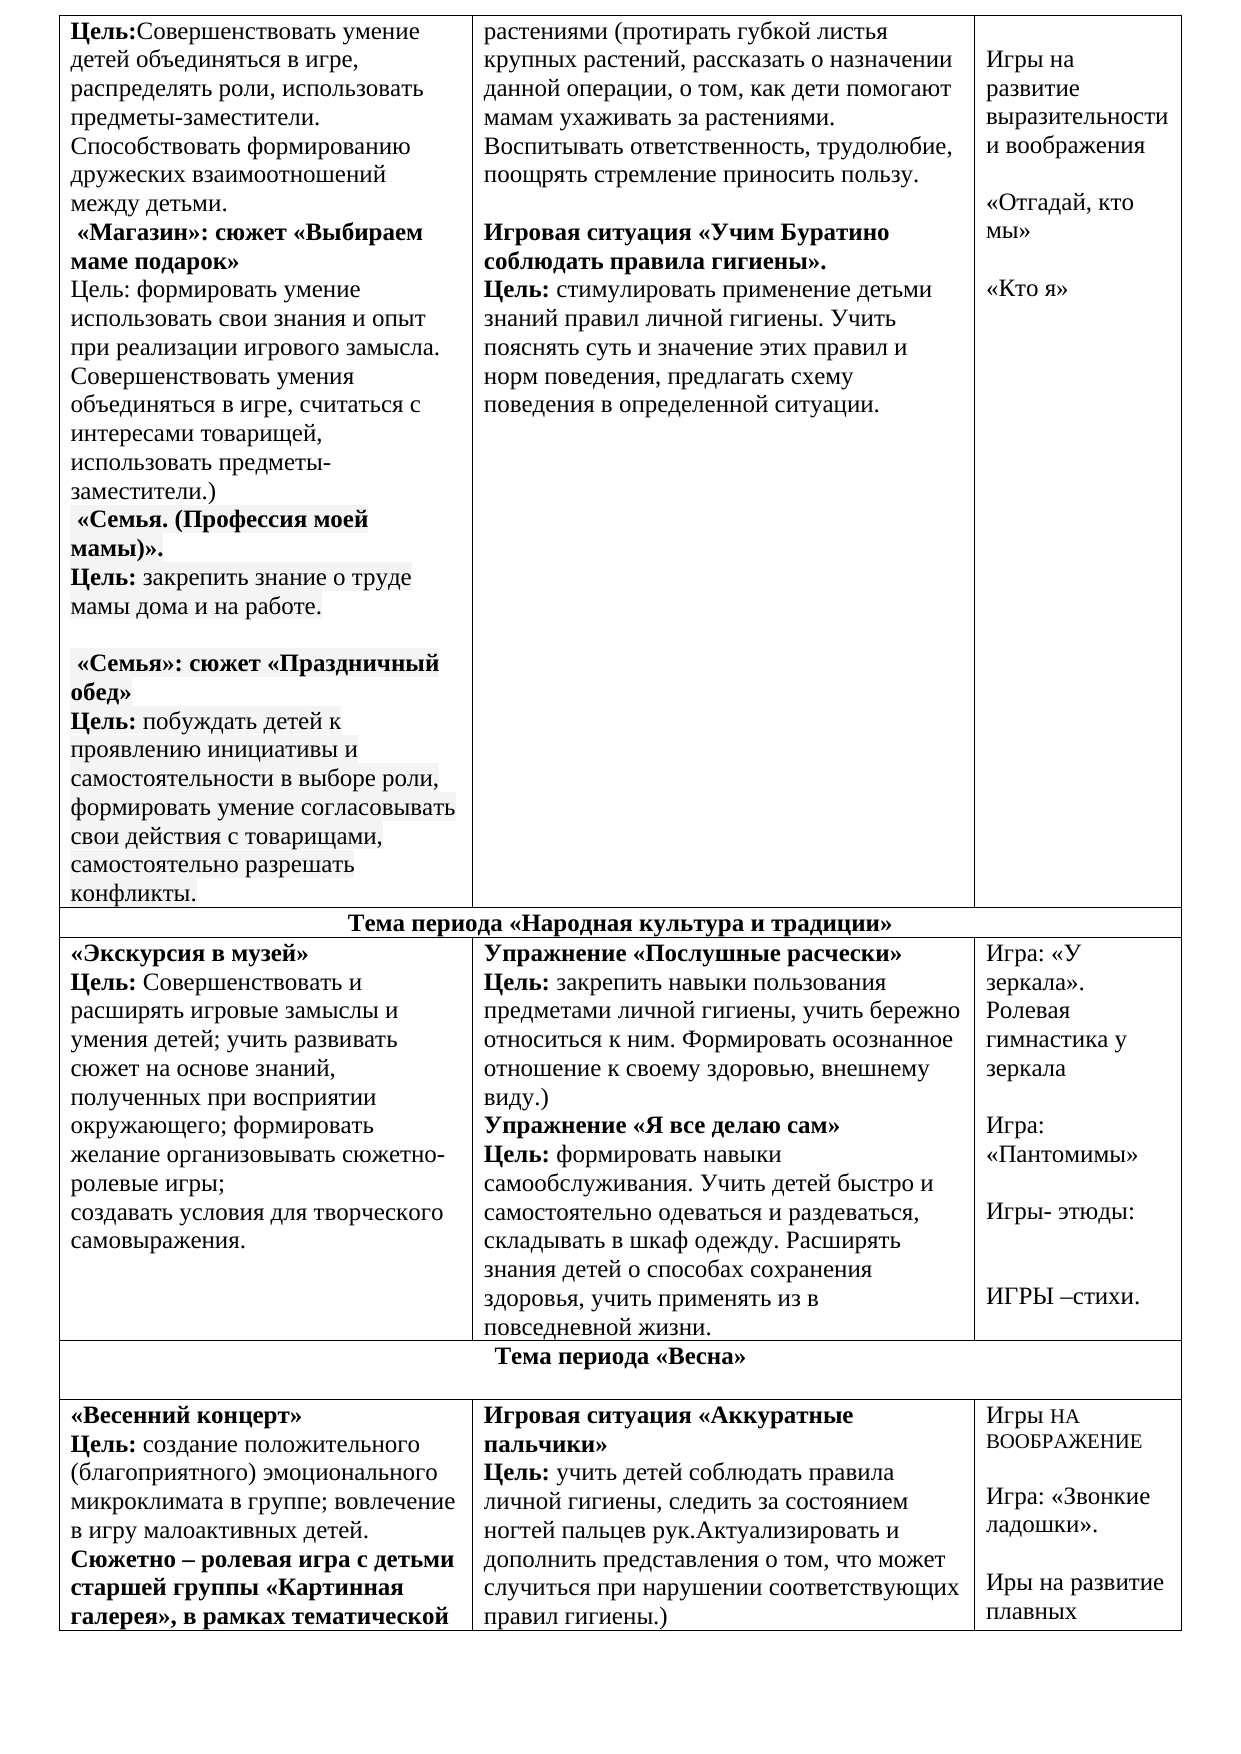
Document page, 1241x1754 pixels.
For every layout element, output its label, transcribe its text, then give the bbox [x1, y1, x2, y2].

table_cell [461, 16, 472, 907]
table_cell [975, 1400, 1181, 1630]
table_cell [60, 1400, 472, 1630]
table_cell Игра: «У зеркала». Ролевая гимнастика у зеркала Игра: «Пантомимы» Игры- этюды: ИГРЫ –стихи. [975, 938, 1181, 1340]
table_cell Тема периода «Народная культура и традиции» [60, 908, 1181, 937]
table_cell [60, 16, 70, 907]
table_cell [975, 16, 1181, 907]
table_cell Тема периода «Весна» [60, 1341, 1181, 1399]
table_cell Упражнение «Послушные расчески» Цель: закрепить навыки пользования предметами личной гигиены, учить бережно относиться к ним. Формировать осознанное отношение к своему здоровью, внешнему виду.) Упражнение «Я все делаю сам» Цель: формировать навыки самообслуживания. Учить детей быстро и самостоятельно одеваться и раздеваться, складывать в шкаф одежду. Расширять знания детей о способах сохранения здоровья, учить применять из в повседневной жизни. [473, 938, 974, 1340]
table_cell «Экскурсия в музей» Цель: Совершенствовать и расширять игровые замыслы и умения детей; учить развивать сюжет на основе знаний, полученных при восприятии окружающего; формировать желание организовывать сюжетно-ролевые игры; создавать условия для творческого самовыражения. [60, 938, 472, 1340]
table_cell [473, 1400, 974, 1630]
